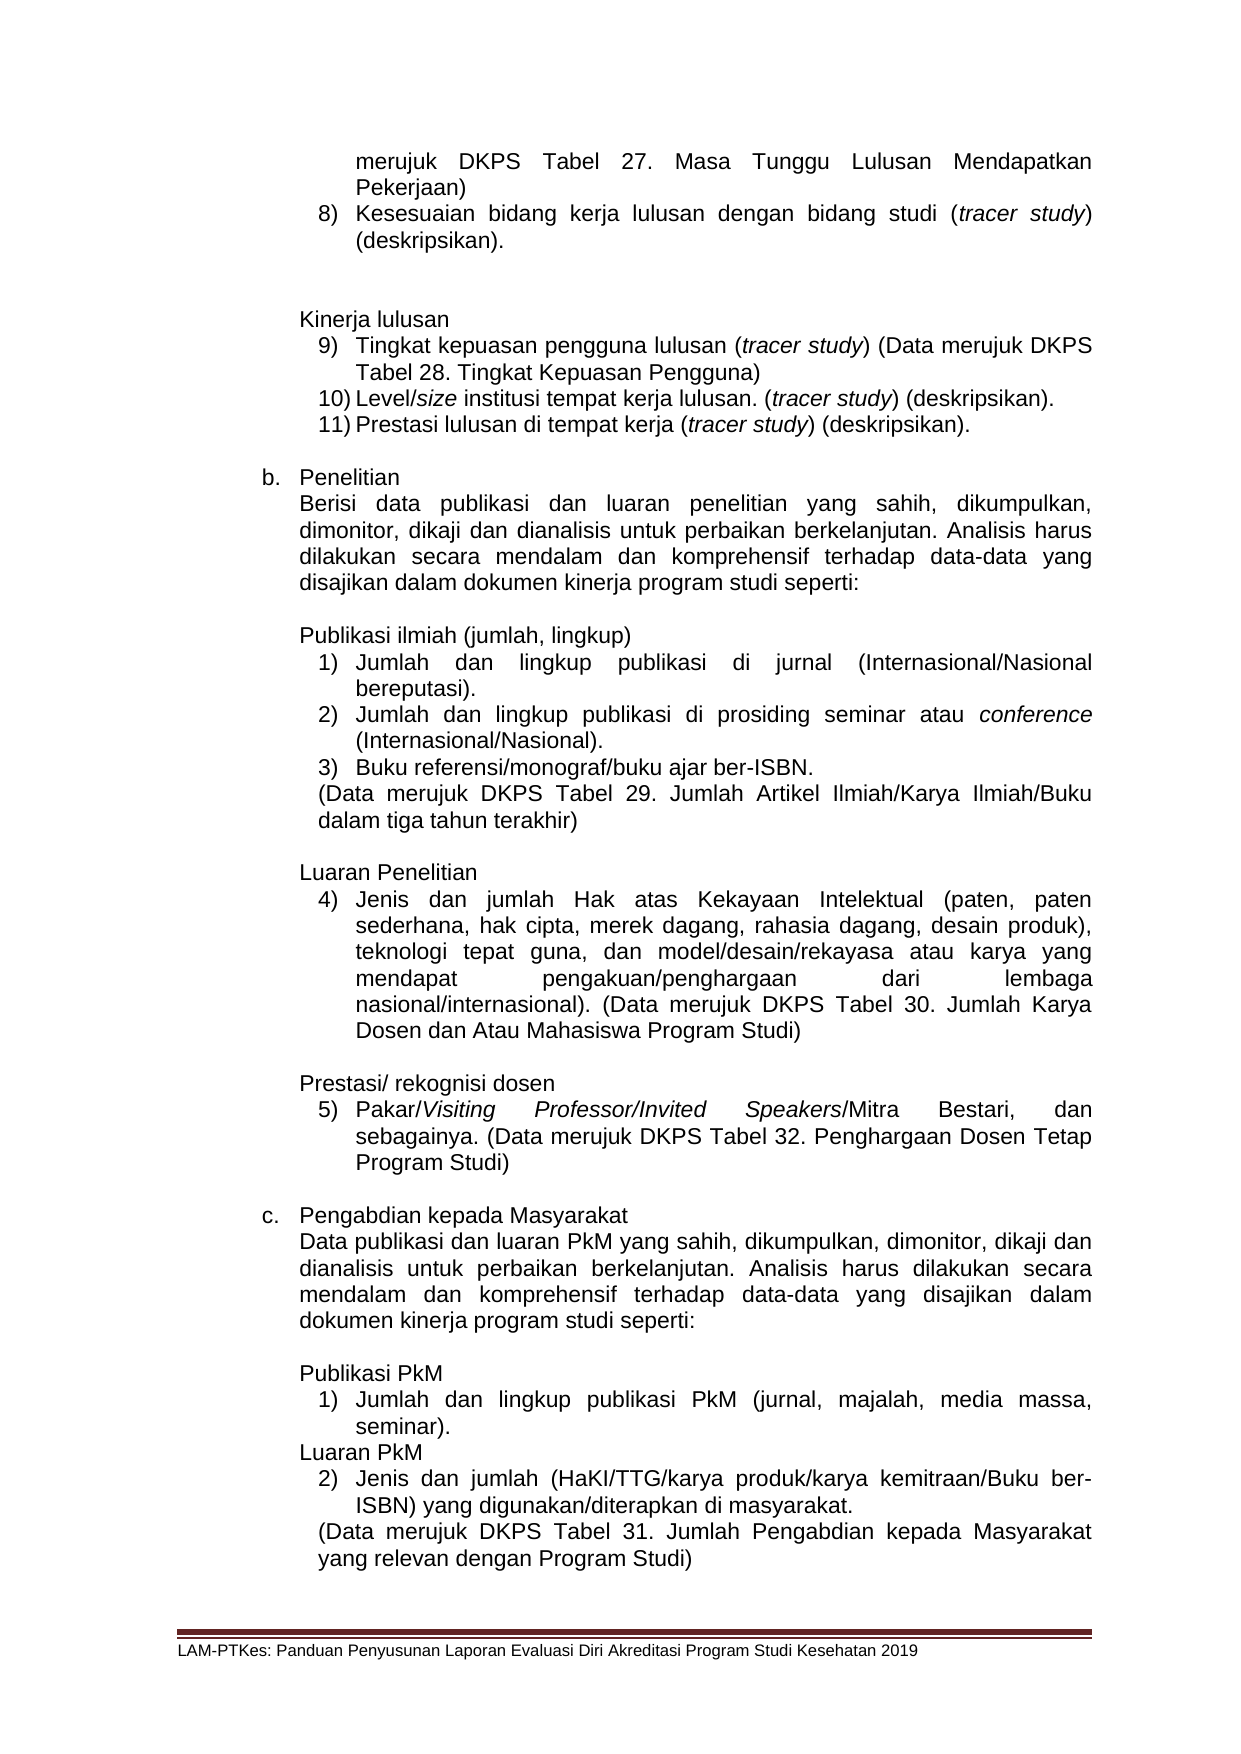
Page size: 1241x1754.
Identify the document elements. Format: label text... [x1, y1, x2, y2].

list Jenis dan jumlah Hak atas Kekayaan Intelektual (paten, paten sederhana, hak cipta, merek dagang, rahasia dagang, desain produk), teknologi tepat guna, dan model/desain/rekayasa atau karya yang mendapat pengakuan/penghargaan dari lembaga nasional/internasional). (Data merujuk DKPS Tabel 30. Jumlah Karya Dosen dan Atau Mahasiswa Program Studi) [318, 886, 1092, 1044]
list Level/size institusi tempat kerja lulusan. (tracer study) (deskripsikan). [318, 385, 1092, 411]
list Penelitian [262, 464, 1092, 490]
text Berisi data publikasi dan luaran penelitian yang sahih, dikumpulkan, dimonitor, dikaji dan dianalisis untuk perbaikan berkelanjutan. Analisis harus dilakukan secara mendalam dan komprehensif terhadap data-data yang disajikan dalam dokumen kinerja program studi seperti: [299, 490, 1092, 596]
text Publikasi ilmiah (jumlah, lingkup) [299, 622, 1092, 648]
list Jumlah dan lingkup publikasi PkM (jurnal, majalah, media massa, seminar). [318, 1386, 1092, 1439]
list Pakar/Visiting Professor/Invited Speakers/Mitra Bestari, dan sebagainya. (Data merujuk DKPS Tabel 32. Penghargaan Dosen Tetap Program Studi) [318, 1096, 1092, 1176]
list Buku referensi/monograf/buku ajar ber-ISBN. [318, 754, 1092, 780]
list Jumlah dan lingkup publikasi di jurnal (Internasional/Nasional bereputasi). [318, 648, 1092, 701]
text Kinerja lulusan [299, 306, 1092, 332]
text Publikasi PkM [299, 1360, 1092, 1386]
text (Data merujuk DKPS Tabel 29. Jumlah Artikel Ilmiah/Karya Ilmiah/Buku dalam tiga tahun terakhir) [318, 780, 1092, 833]
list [318, 148, 1092, 200]
text Data publikasi dan luaran PkM yang sahih, dikumpulkan, dimonitor, dikaji dan dianalisis untuk perbaikan berkelanjutan. Analisis harus dilakukan secara mendalam dan komprehensif terhadap data-data yang disajikan dalam dokumen kinerja program studi seperti: [299, 1228, 1092, 1334]
text (Data merujuk DKPS Tabel 31. Jumlah Pengabdian kepada Masyarakat yang relevan dengan Program Studi) [318, 1518, 1092, 1571]
list Jenis dan jumlah (HaKI/TTG/karya produk/karya kemitraan/Buku ber-ISBN) yang digunakan/diterapkan di masyarakat. [318, 1465, 1092, 1518]
list Kesesuaian bidang kerja lulusan dengan bidang studi (tracer study) (deskripsikan). [318, 200, 1092, 253]
list Pengabdian kepada Masyarakat [262, 1202, 1092, 1228]
text Luaran Penelitian [299, 859, 1092, 886]
list Prestasi lulusan di tempat kerja (tracer study) (deskripsikan). [318, 411, 1092, 438]
list Tingkat kepuasan pengguna lulusan (tracer study) (Data merujuk DKPS Tabel 28. Tingkat Kepuasan Pengguna) [318, 332, 1092, 385]
list Jumlah dan lingkup publikasi di prosiding seminar atau conference (Internasional/Nasional). [318, 701, 1092, 754]
text Luaran PkM [299, 1439, 1092, 1465]
text Prestasi/ rekognisi dosen [299, 1070, 1092, 1096]
